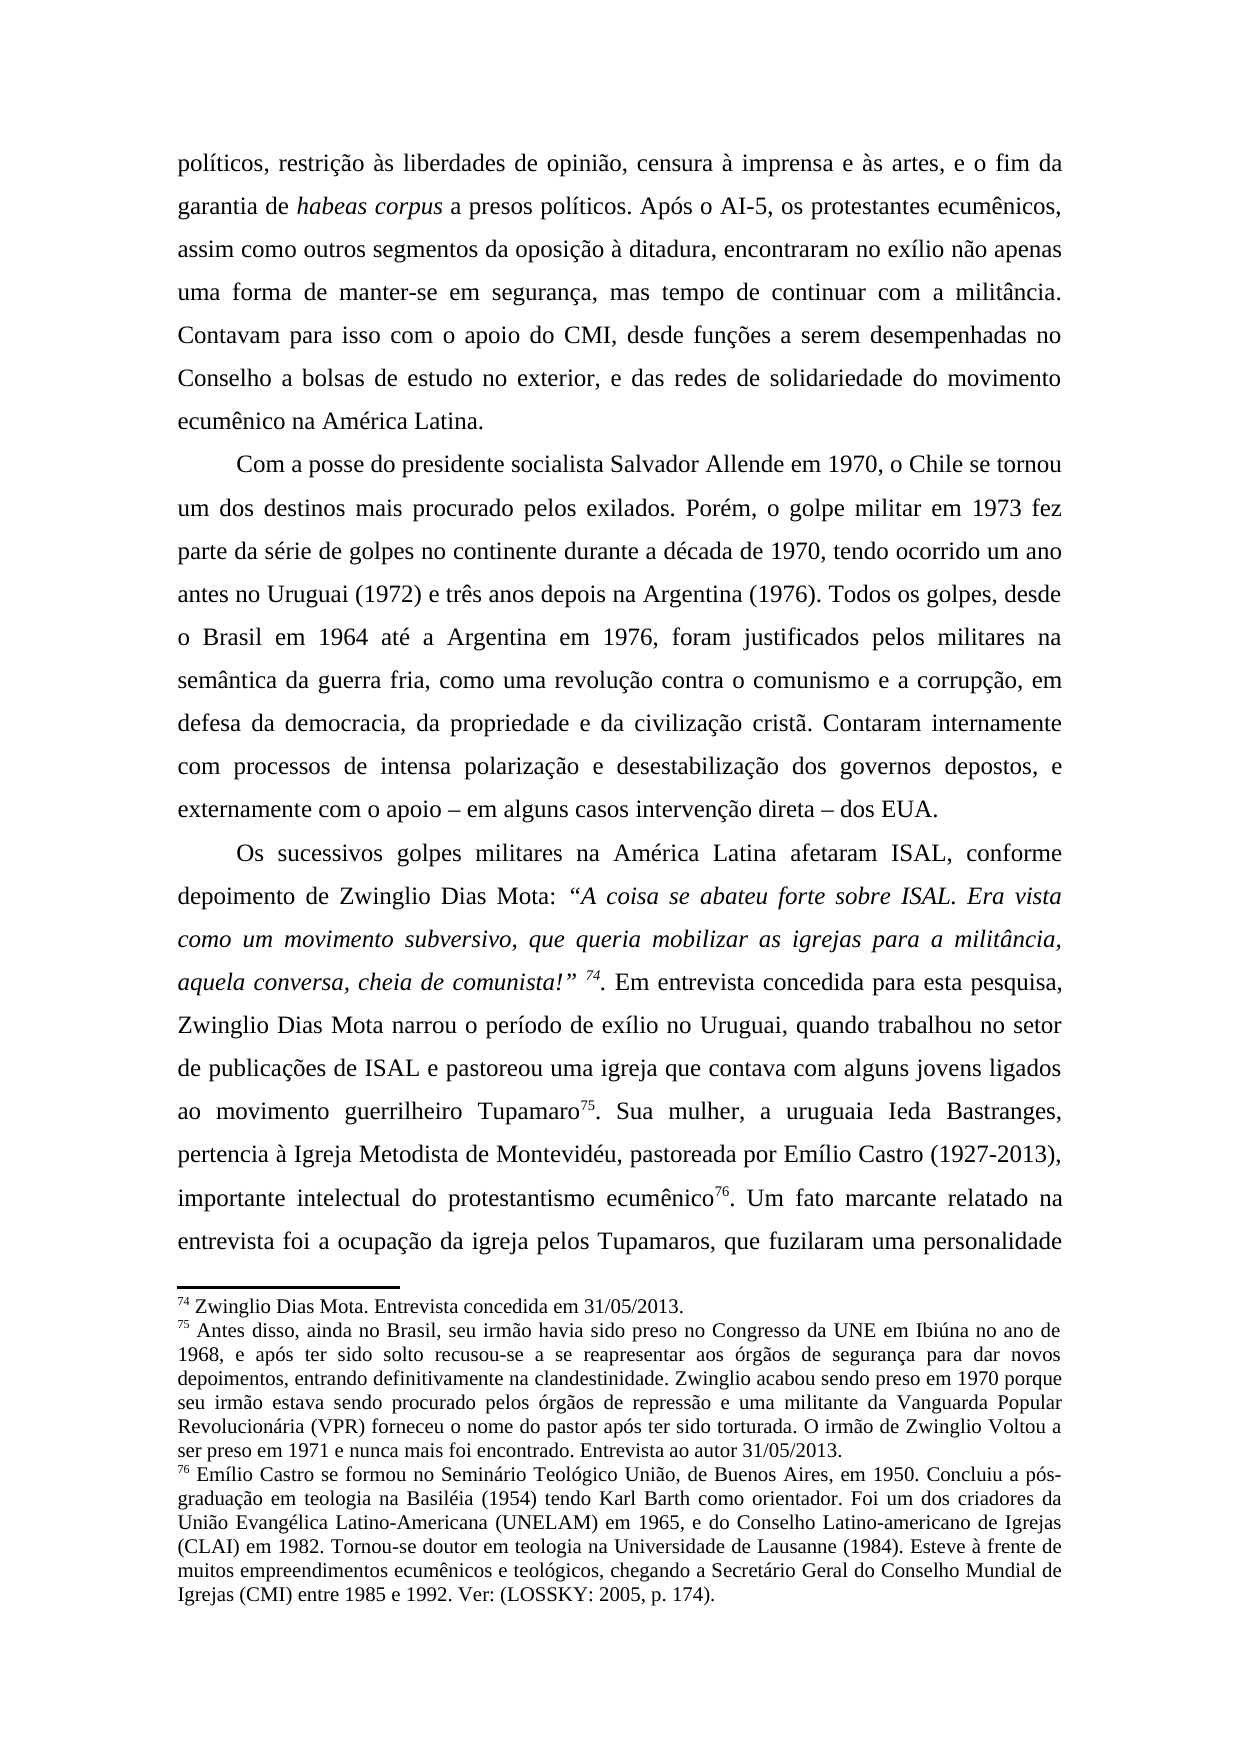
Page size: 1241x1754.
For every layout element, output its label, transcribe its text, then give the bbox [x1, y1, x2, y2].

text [177, 148, 1063, 435]
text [177, 838, 1063, 1254]
text Com a posse do presidente socialista Salvador Allende em 1970, o Chile se tornou um dos destinos mais procurado pelos exilados. Porém, o golpe militar em 1973 fez parte da série de golpes no continente durante a década de 1970, tendo ocorrido um ano antes no Uruguai (1972) e três anos depois na Argentina (1976). Todos os golpes, desde o Brasil em 1964 até a Argentina em 1976, foram justificados pelos militares na semântica da guerra fria, como uma revolução contra o comunismo e a corrupção, em defesa da democracia, da propriedade e da civilização cristã. Contaram internamente com processos de intensa polarização e desestabilização dos governos depostos, e externamente com o apoio – em alguns casos intervenção direta – dos EUA. [177, 449, 1063, 823]
